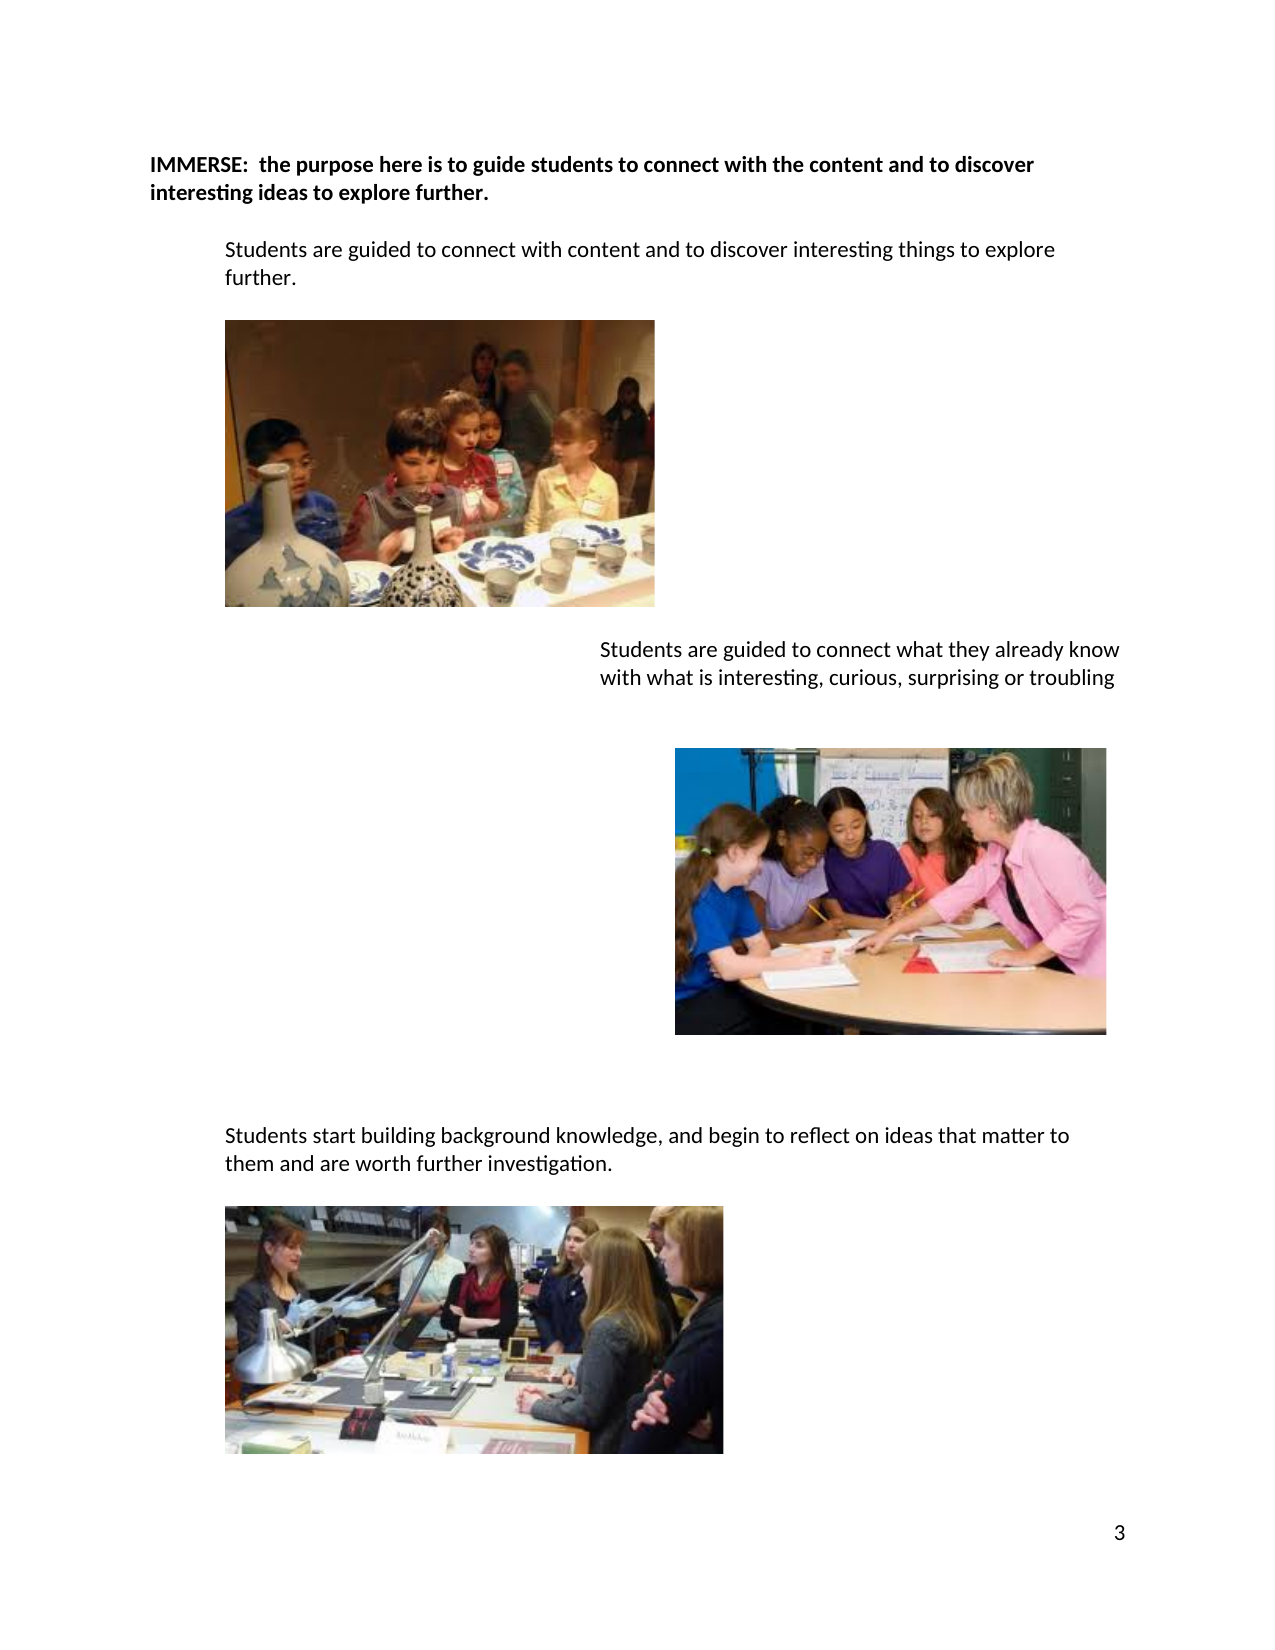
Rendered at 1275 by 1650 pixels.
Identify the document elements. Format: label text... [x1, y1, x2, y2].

picture [225, 320, 655, 607]
picture [225, 1206, 724, 1454]
text IMMERSE: the purpose here is to guide students to connect with the content and to discover interesting ideas to explore further. [150, 150, 1125, 206]
text Students are guided to connect what they already know with what is interesting, curious, surprising or troubling [600, 636, 1125, 719]
text Students are guided to connect with content and to discover interesting things to explore further. [225, 235, 1125, 291]
picture [675, 748, 1107, 1035]
text Students start building background knowledge, and begin to reflect on ideas that matter to them and are worth further investigation. [225, 1121, 1125, 1177]
